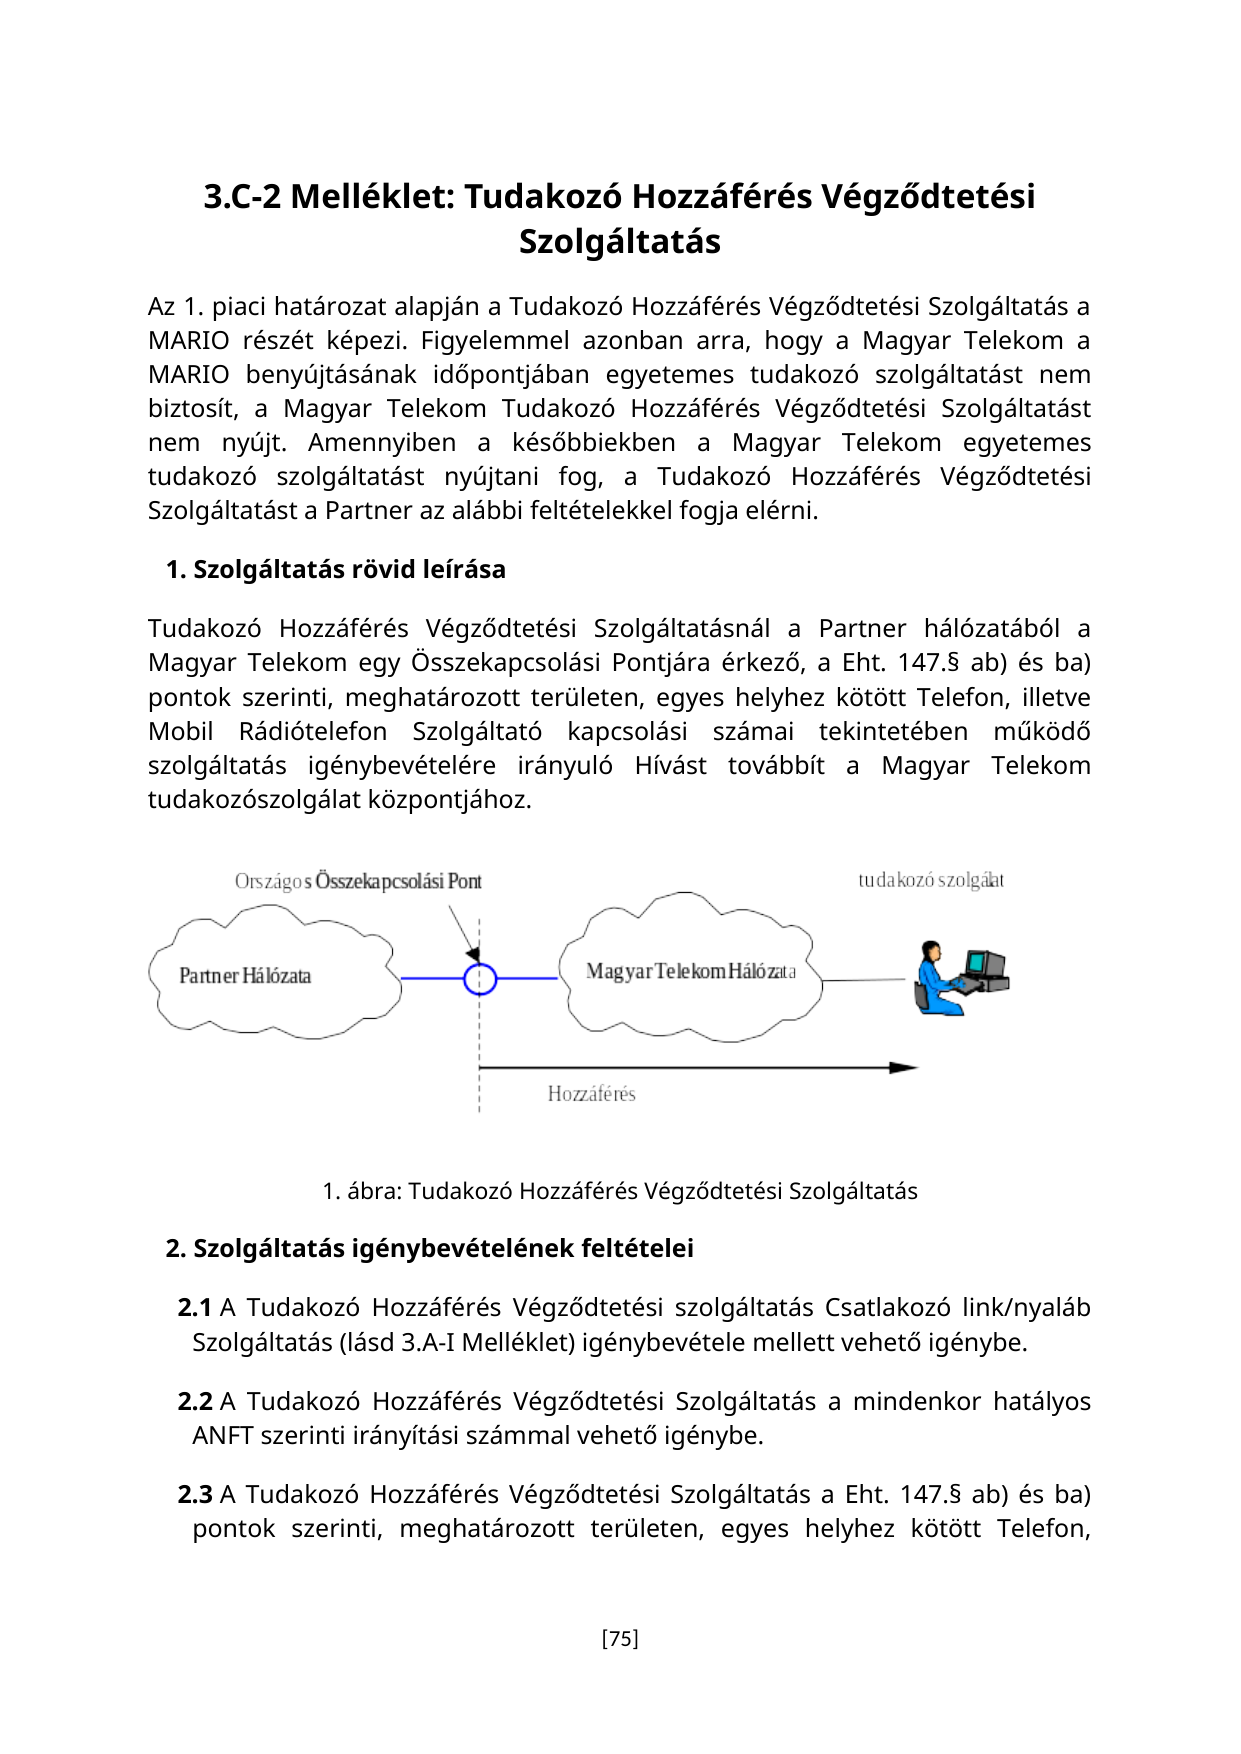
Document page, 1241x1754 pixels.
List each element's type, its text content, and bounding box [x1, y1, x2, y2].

text 2.2 A Tudakozó Hozzáférés Végződtetési Szolgáltatás a mindenkor hatályos ANFT szerinti irányítási számmal vehető igénybe. [177, 1383, 1092, 1451]
text Tudakozó Hozzáférés Végződtetési Szolgáltatásnál a Partner hálózatából a Magyar Telekom egy Összekapcsolási Pontjára érkező, a Eht. 147.§ ab) és ba) pontok szerinti, meghatározott területen, egyes helyhez kötött Telefon, illetve Mobil Rádiótelefon Szolgáltató kapcsolási számai tekintetében működő szolgáltatás igénybevételére irányuló Hívást továbbít a Magyar Telekom tudakozószolgálat központjához. [148, 611, 1092, 815]
text 1. ábra: Tudakozó Hozzáférés Végződtetési Szolgáltatás [148, 1175, 1092, 1206]
subtitle 3.C-2 Melléklet: Tudakozó Hozzáférés Végződtetési Szolgáltatás [148, 173, 1092, 263]
text 2.1 A Tudakozó Hozzáférés Végződtetési szolgáltatás Csatlakozó link/nyaláb Szolgáltatás (lásd 3.A-I Melléklet) igénybevétele mellett vehető igénybe. [177, 1290, 1092, 1358]
subtitle 2. Szolgáltatás igénybevételének feltételei [165, 1231, 1092, 1265]
text Az 1. piaci határozat alapján a Tudakozó Hozzáférés Végződtetési Szolgáltatás a MARIO részét képezi. Figyelemmel azonban arra, hogy a Magyar Telekom a MARIO benyújtásának időpontjában egyetemes tudakozó szolgáltatást nem biztosít, a Magyar Telekom Tudakozó Hozzáférés Végződtetési Szolgáltatást nem nyújt. Amennyiben a későbbiekben a Magyar Telekom egyetemes tudakozó szolgáltatást nyújtani fog, a Tudakozó Hozzáférés Végződtetési Szolgáltatást a Partner az alábbi feltételekkel fogja elérni. [148, 288, 1092, 527]
subtitle 1. Szolgáltatás rövid leírása [165, 552, 1092, 586]
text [177, 1476, 1092, 1544]
